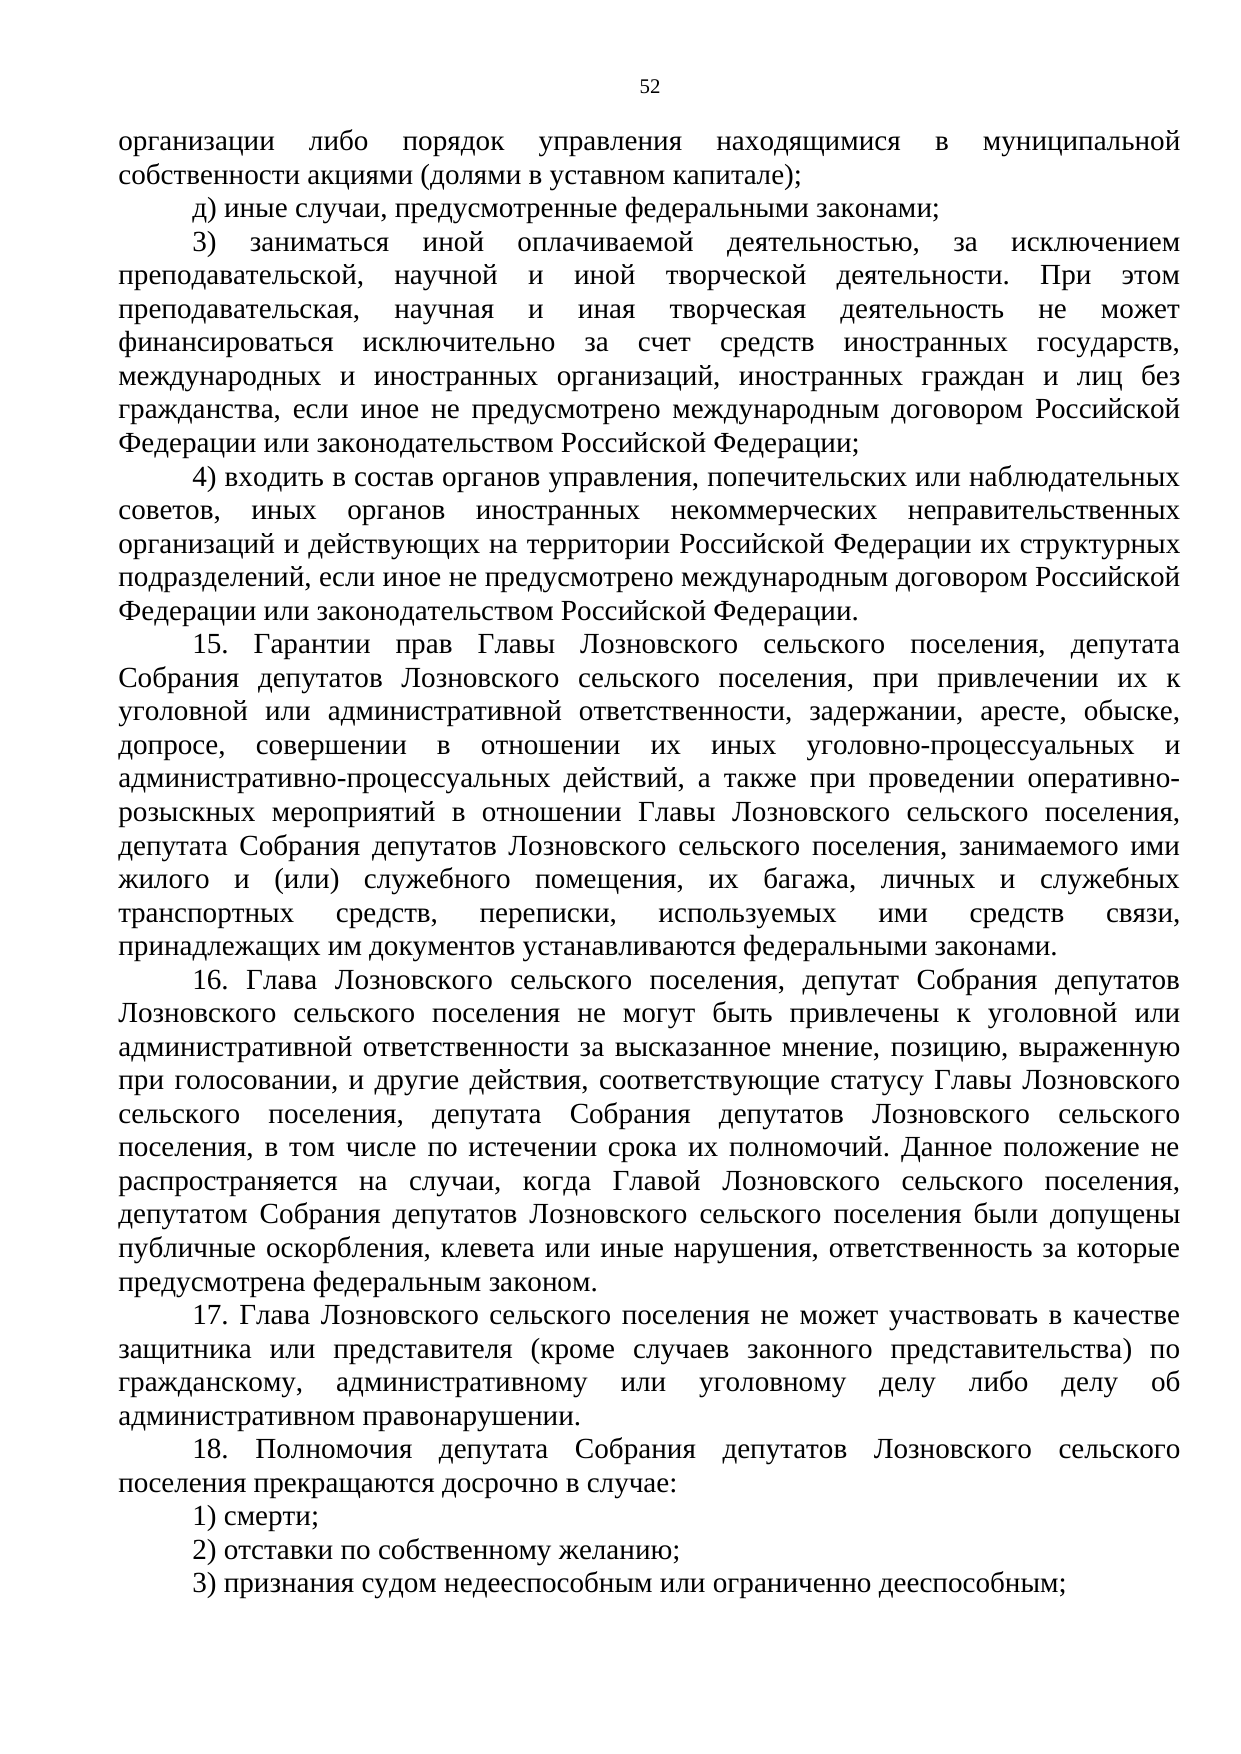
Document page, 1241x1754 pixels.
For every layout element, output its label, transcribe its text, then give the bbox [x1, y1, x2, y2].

text 2) отставки по собственному желанию; [118, 1532, 1181, 1566]
text 4) входить в состав органов управления, попечительских или наблюдательных советов, иных органов иностранных некоммерческих неправительственных организаций и действующих на территории Российской Федерации их структурных подразделений, если иное не предусмотрено международным договором Российской Федерации или законодательством Российской Федерации. [118, 459, 1181, 626]
text 3) заниматься иной оплачиваемой деятельностью, за исключением преподавательской, научной и иной творческой деятельности. При этом преподавательская, научная и иная творческая деятельность не может финансироваться исключительно за счет средств иностранных государств, международных и иностранных организаций, иностранных граждан и лиц без гражданства, если иное не предусмотрено международным договором Российской Федерации или законодательством Российской Федерации; [118, 224, 1181, 459]
text 18. Полномочия депутата Собрания депутатов Лозновского сельского поселения прекращаются досрочно в случае: [118, 1431, 1181, 1498]
text 17. Глава Лозновского сельского поселения не может участвовать в качестве защитника или представителя (кроме случаев законного представительства) по гражданскому, административному или уголовному делу либо делу об административном правонарушении. [118, 1297, 1181, 1431]
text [118, 123, 1181, 190]
text 16. Глава Лозновского сельского поселения, депутат Собрания депутатов Лозновского сельского поселения не могут быть привлечены к уголовной или административной ответственности за высказанное мнение, позицию, выраженную при голосовании, и другие действия, соответствующие статусу Главы Лозновского сельского поселения, депутата Собрания депутатов Лозновского сельского поселения, в том числе по истечении срока их полномочий. Данное положение не распространяется на случаи, когда Главой Лозновского сельского поселения, депутатом Собрания депутатов Лозновского сельского поселения были допущены публичные оскорбления, клевета или иные нарушения, ответственность за которые предусмотрена федеральным законом. [118, 962, 1181, 1297]
text 1) смерти; [118, 1498, 1181, 1532]
text 15. Гарантии прав Главы Лозновского сельского поселения, депутата Собрания депутатов Лозновского сельского поселения, при привлечении их к уголовной или административной ответственности, задержании, аресте, обыске, допросе, совершении в отношении их иных уголовно-процессуальных и административно-процессуальных действий, а также при проведении оперативно-розыскных мероприятий в отношении Главы Лозновского сельского поселения, депутата Собрания депутатов Лозновского сельского поселения, занимаемого ими жилого и (или) служебного помещения, их багажа, личных и служебных транспортных средств, переписки, используемых ими средств связи, принадлежащих им документов устанавливаются федеральными законами. [118, 626, 1181, 962]
text д) иные случаи, предусмотренные федеральными законами; [118, 190, 1181, 224]
text 3) признания судом недееспособным или ограниченно дееспособным; [118, 1566, 1181, 1599]
